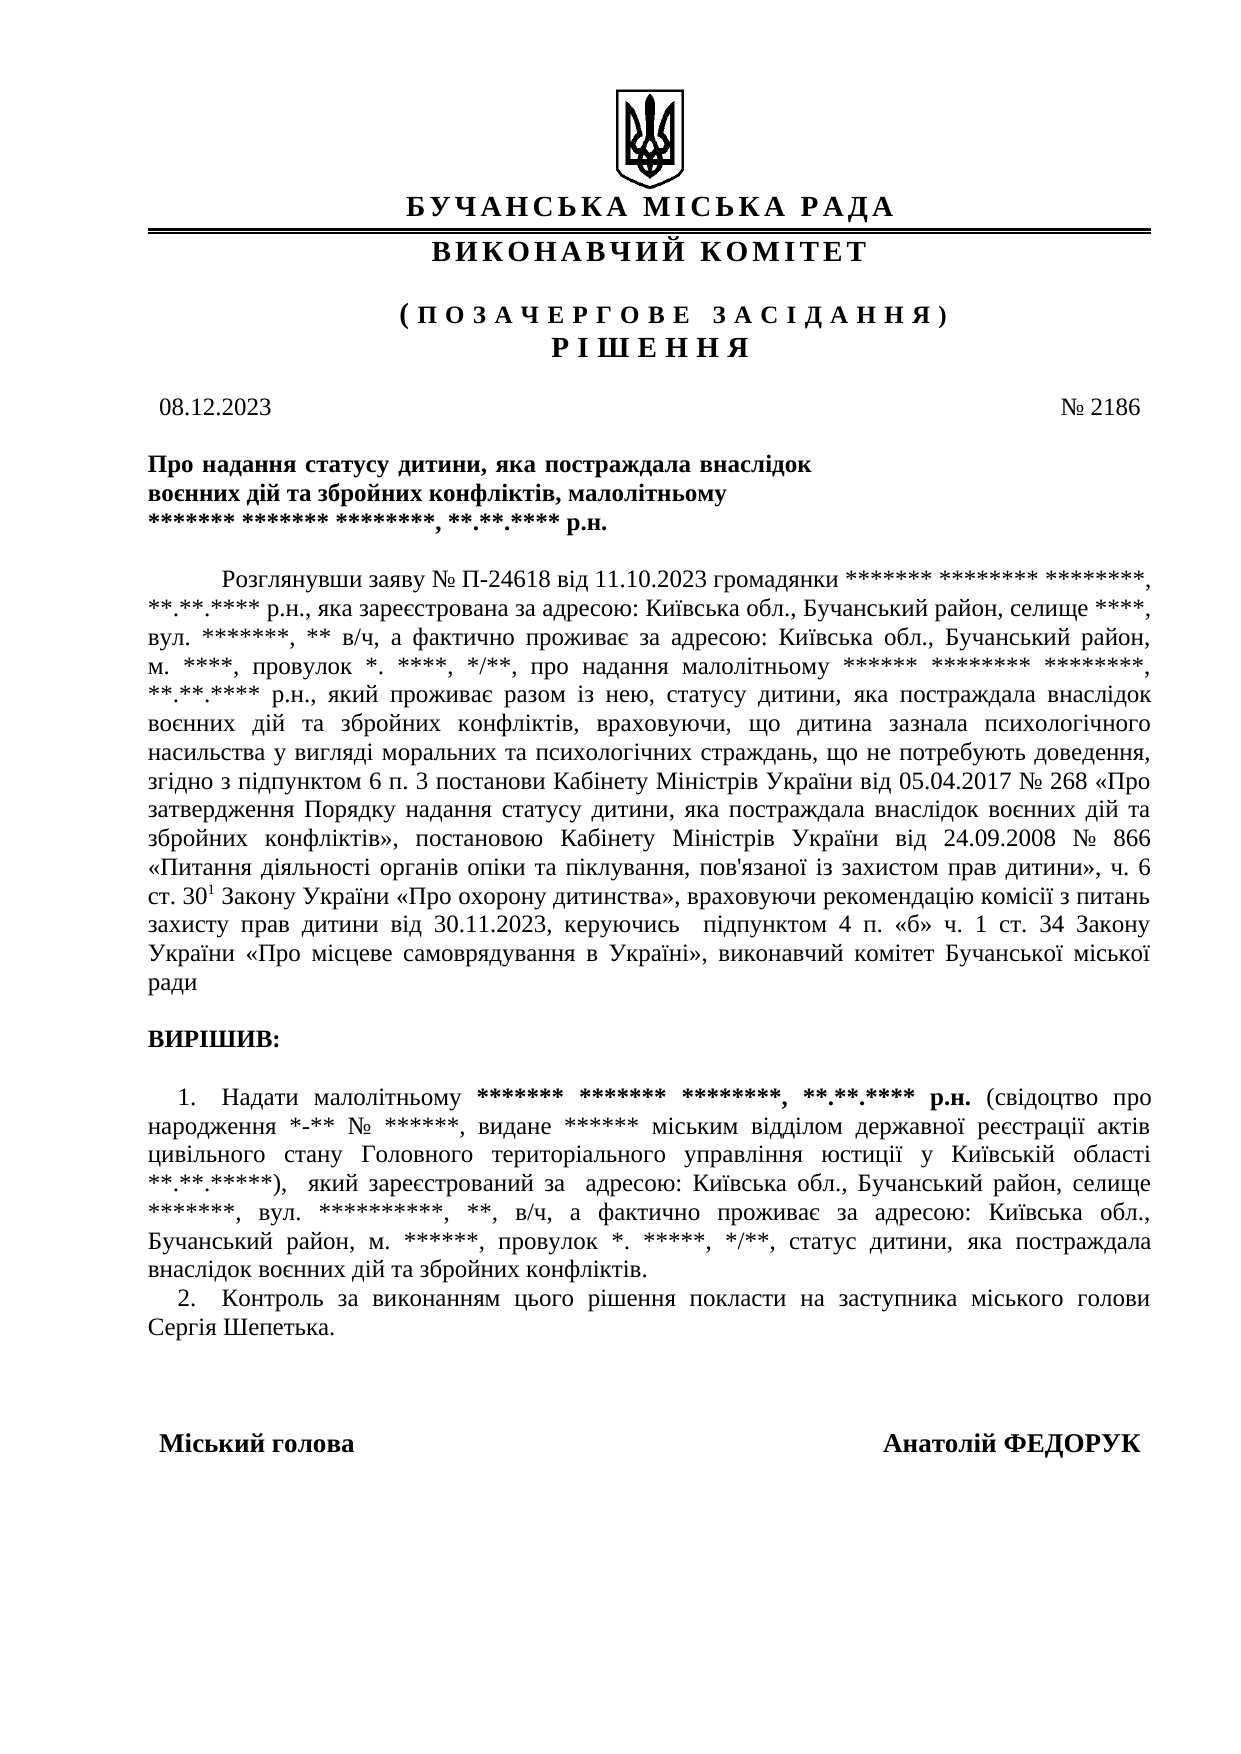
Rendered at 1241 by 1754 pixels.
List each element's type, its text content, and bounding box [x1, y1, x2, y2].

text Розглянувши заяву № П-24618 від 11.10.2023 громадянки ******* ******** ********, **.**.**** р.н., яка зареєстрована за адресою: Київська обл., Бучанський район, селище ****, вул. *******, ** в/ч, а фактично проживає за адресою: Київська обл., Бучанський район, м. ****, провулок *. ****, */**, про надання малолітньому ****** ******** ********, **.**.**** р.н., який проживає разом із нею, статусу дитини, яка постраждала внаслідок воєнних дій та збройних конфліктів, враховуючи, що дитина зазнала психологічного насильства у вигляді моральних та психологічних страждань, що не потребують доведення, згідно з підпунктом 6 п. 3 постанови Кабінету Міністрів України від 05.04.2017 № 268 «Про затвердження Порядку надання статусу дитини, яка постраждала внаслідок воєнних дій та збройних конфліктів», постановою Кабінету Міністрів України від 24.09.2008 № 866 «Питання діяльності органів опіки та піклування, пов'язаної із захистом прав дитини», ч. 6 ст. 301 Закону України «Про охорону дитинства», враховуючи рекомендацію комісії з питань захисту прав дитини від 30.11.2023, керуючись підпунктом 4 п. «б» ч. 1 ст. 34 Закону України «Про місцеве самоврядування в Україні», виконавчий комітет Бучанської міської ради [148, 564, 1152, 996]
list Надати малолітньому ******* ******* ********, **.**.**** р.н. (свідоцтво про народження *-** № ******, видане ****** міським відділом державної реєстрації актів цивільного стану Головного територіального управління юстиції у Київській області **.**.*****), який зареєстрований за адресою: Київська обл., Бучанський район, селище *******, вул. **********, **, в/ч, а фактично проживає за адресою: Київська обл., Бучанський район, м. ******, провулок *. *****, */**, статус дитини, яка постраждала внаслідок воєнних дій та збройних конфліктів. [148, 1082, 1152, 1283]
text Про надання статусу дитини, яка постраждала внаслідок воєнних дій та збройних конфліктів, малолітньому [148, 449, 812, 507]
list Контроль за виконанням цього рішення покласти на заступника міського голови Сергія Шепетька. [148, 1283, 1152, 1341]
text РІШЕННЯ [148, 330, 1152, 363]
table_header Міський голова [148, 1427, 649, 1458]
text ******* ******* ********, **.**.**** р.н. [148, 507, 812, 536]
table_header ВИКОНАВЧИЙ КОМІТЕТ [148, 234, 1151, 296]
picture [614, 88, 685, 189]
table_header Анатолій ФЕДОРУК [649, 1427, 1152, 1458]
text (ПОЗАЧЕРГОВЕ ЗАСІДАННЯ) [148, 296, 1152, 330]
text БУЧАНСЬКА МІСЬКА РАДА [148, 189, 1152, 223]
table_header № 2186 [650, 392, 1152, 421]
text ВИРІШИВ: [148, 1024, 1152, 1053]
table_header 08.12.2023 [148, 392, 650, 421]
